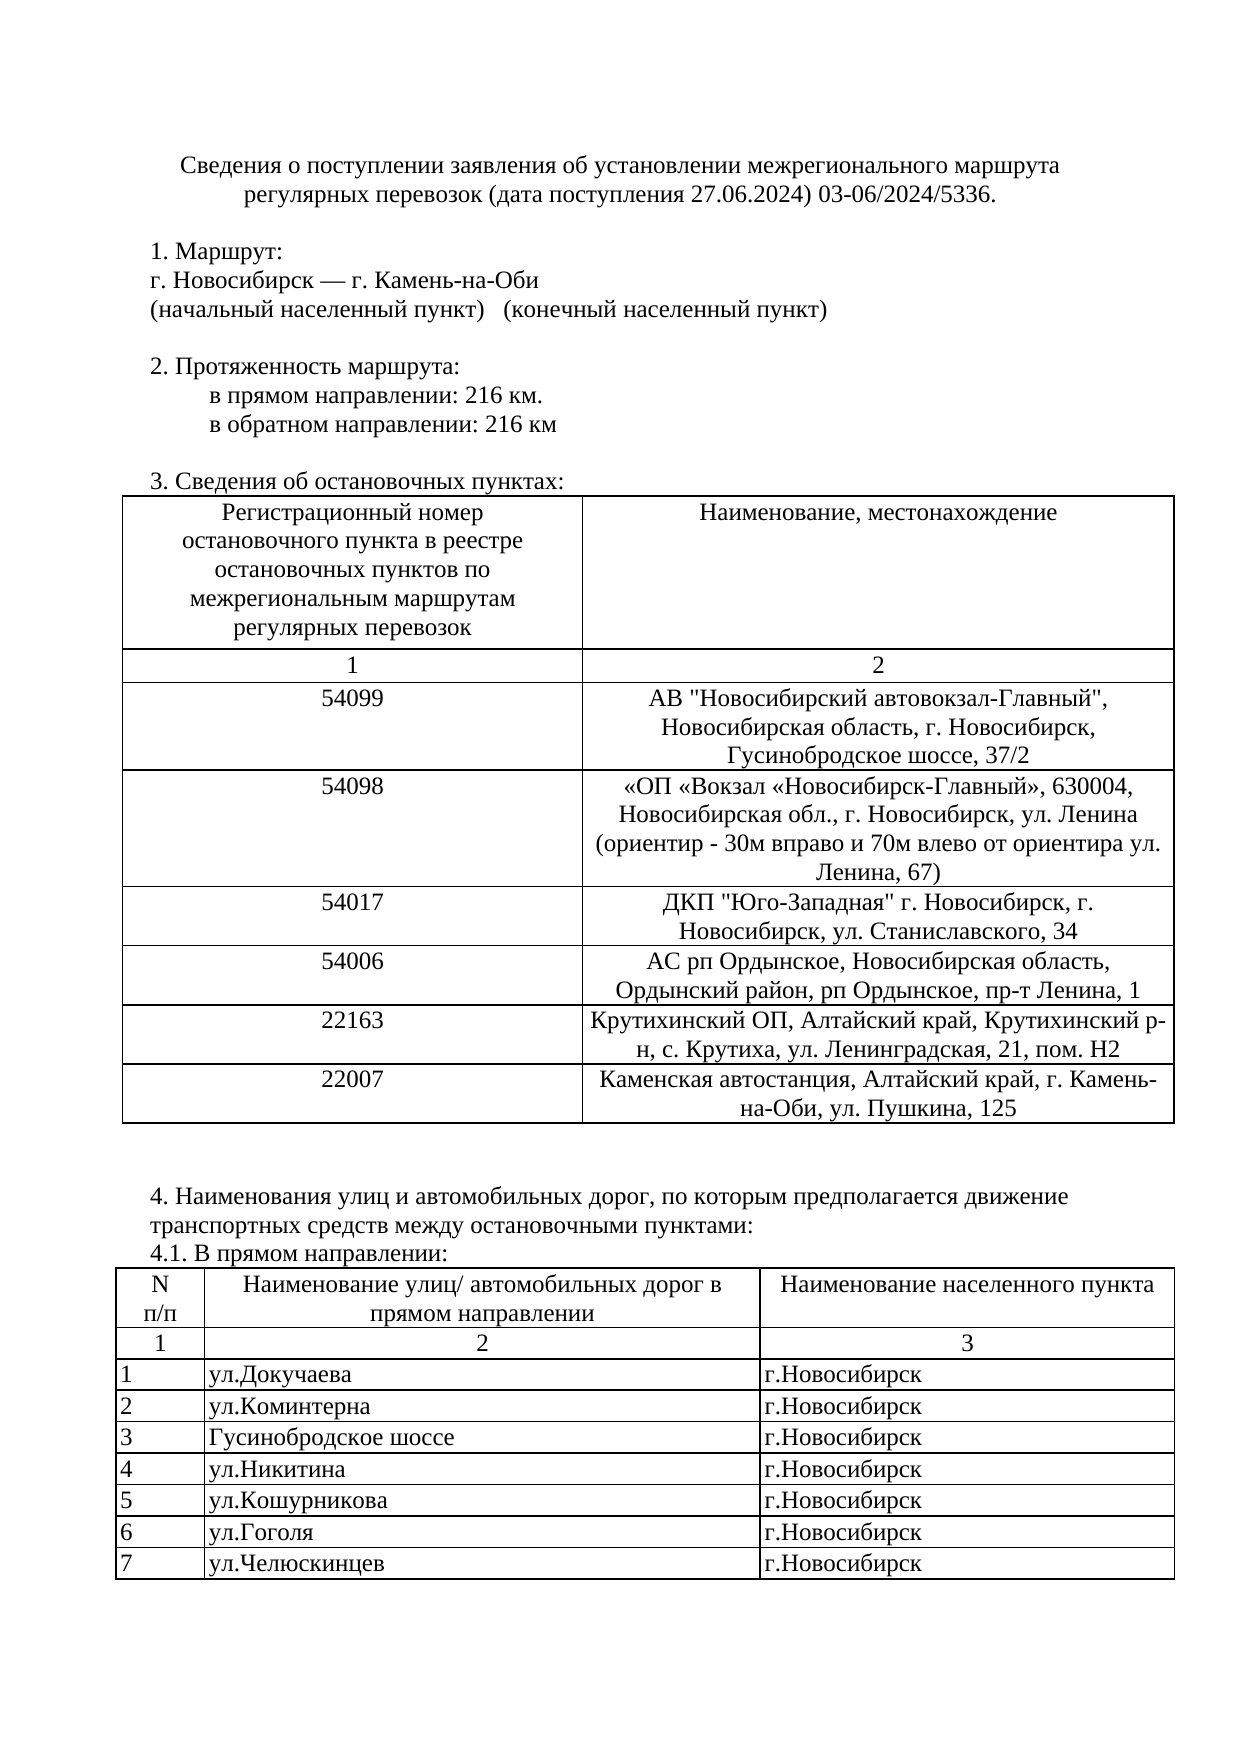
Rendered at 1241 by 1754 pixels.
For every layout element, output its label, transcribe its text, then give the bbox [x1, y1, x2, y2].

table_cell 3 [761, 1328, 1174, 1358]
text г. Новосибирск — г. Камень-на-Оби [150, 265, 1090, 294]
table_cell Каменская автостанция, Алтайский край, г. Камень-на-Оби, ул. Пушкина, 125 [583, 1065, 1173, 1122]
table_cell ул.Коминтерна [205, 1391, 759, 1421]
table_cell г.Новосибирск [761, 1454, 1174, 1484]
table_header Наименование населенного пункта [761, 1269, 1174, 1326]
table_cell 1 [117, 1328, 204, 1358]
table_cell г.Новосибирск [761, 1548, 1174, 1578]
text в обратном направлении: 216 км [150, 409, 1090, 437]
table_cell 2 [205, 1328, 759, 1358]
table_cell АВ "Новосибирский автовокзал-Главный", Новосибирская область, г. Новосибирск, Гусинобродское шоссе, 37/2 [583, 683, 1173, 769]
text 3. Сведения об остановочных пунктах: [150, 466, 1090, 495]
table_cell 1 [123, 650, 582, 681]
table_cell ул.Гоголя [205, 1517, 759, 1547]
table_cell г.Новосибирск [761, 1360, 1174, 1389]
table_cell 22163 [123, 1006, 582, 1063]
table_cell 54006 [123, 946, 582, 1004]
text (начальный населенный пункт) (конечный населенный пункт) [150, 294, 1090, 322]
text 1. Маршрут: [150, 236, 1090, 265]
table_cell Крутихинский ОП, Алтайский край, Крутихинский р-н, с. Крутиха, ул. Ленинградская, 21, пом. Н2 [583, 1006, 1173, 1063]
table_cell 2 [117, 1391, 204, 1421]
table_cell 6 [117, 1517, 204, 1547]
table_cell 22007 [123, 1065, 582, 1122]
table_cell «ОП «Вокзал «Новосибирск-Главный», 630004, Новосибирская обл., г. Новосибирск, ул. Ленина (ориентир - 30м вправо и 70м влево от ориентира ул. Ленина, 67) [583, 771, 1173, 886]
table_cell 2 [583, 650, 1173, 681]
table_cell г.Новосибирск [761, 1391, 1174, 1421]
table_cell ул.Докучаева [205, 1360, 759, 1389]
table_cell Гусинобродское шоссе [205, 1422, 759, 1452]
table_header Наименование улиц/ автомобильных дорог в прямом направлении [205, 1269, 759, 1326]
table_cell 54099 [123, 683, 582, 769]
table_cell АС рп Ордынское, Новосибирская область, Ордынский район, рп Ордынское, пр-т Ленина, 1 [583, 946, 1173, 1004]
table_cell 54098 [123, 771, 582, 886]
text 4. Наименования улиц и автомобильных дорог, по которым предполагается движение транспортных средств между остановочными пунктами: [150, 1181, 1090, 1238]
table_header N п/п [117, 1269, 204, 1326]
table_cell 4 [117, 1454, 204, 1484]
table_cell ул.Челюскинцев [205, 1548, 759, 1578]
text 2. Протяженность маршрута: [150, 351, 1090, 380]
table_cell ДКП "Юго-Западная" г. Новосибирск, г. Новосибирск, ул. Станиславского, 34 [583, 887, 1173, 945]
text Сведения о поступлении заявления об установлении межрегионального маршрута регулярных перевозок (дата поступления 27.06.2024) 03-06/2024/5336. [150, 150, 1090, 207]
table_cell 5 [117, 1485, 204, 1515]
table_cell ул.Кошурникова [205, 1485, 759, 1515]
text 4.1. В прямом направлении: [150, 1238, 1090, 1267]
table_cell г.Новосибирск [761, 1422, 1174, 1452]
table_cell 54017 [123, 887, 582, 945]
table_cell 7 [117, 1548, 204, 1578]
table_cell г.Новосибирск [761, 1485, 1174, 1515]
table_header Наименование, местонахождение [583, 497, 1173, 648]
table_cell г.Новосибирск [761, 1517, 1174, 1547]
table_cell ул.Никитина [205, 1454, 759, 1484]
table_cell 3 [117, 1422, 204, 1452]
table_header Регистрационный номер остановочного пункта в реестре остановочных пунктов по межрегиональным маршрутам регулярных перевозок [123, 497, 582, 648]
text в прямом направлении: 216 км. [150, 380, 1090, 409]
table_cell 1 [117, 1360, 204, 1389]
